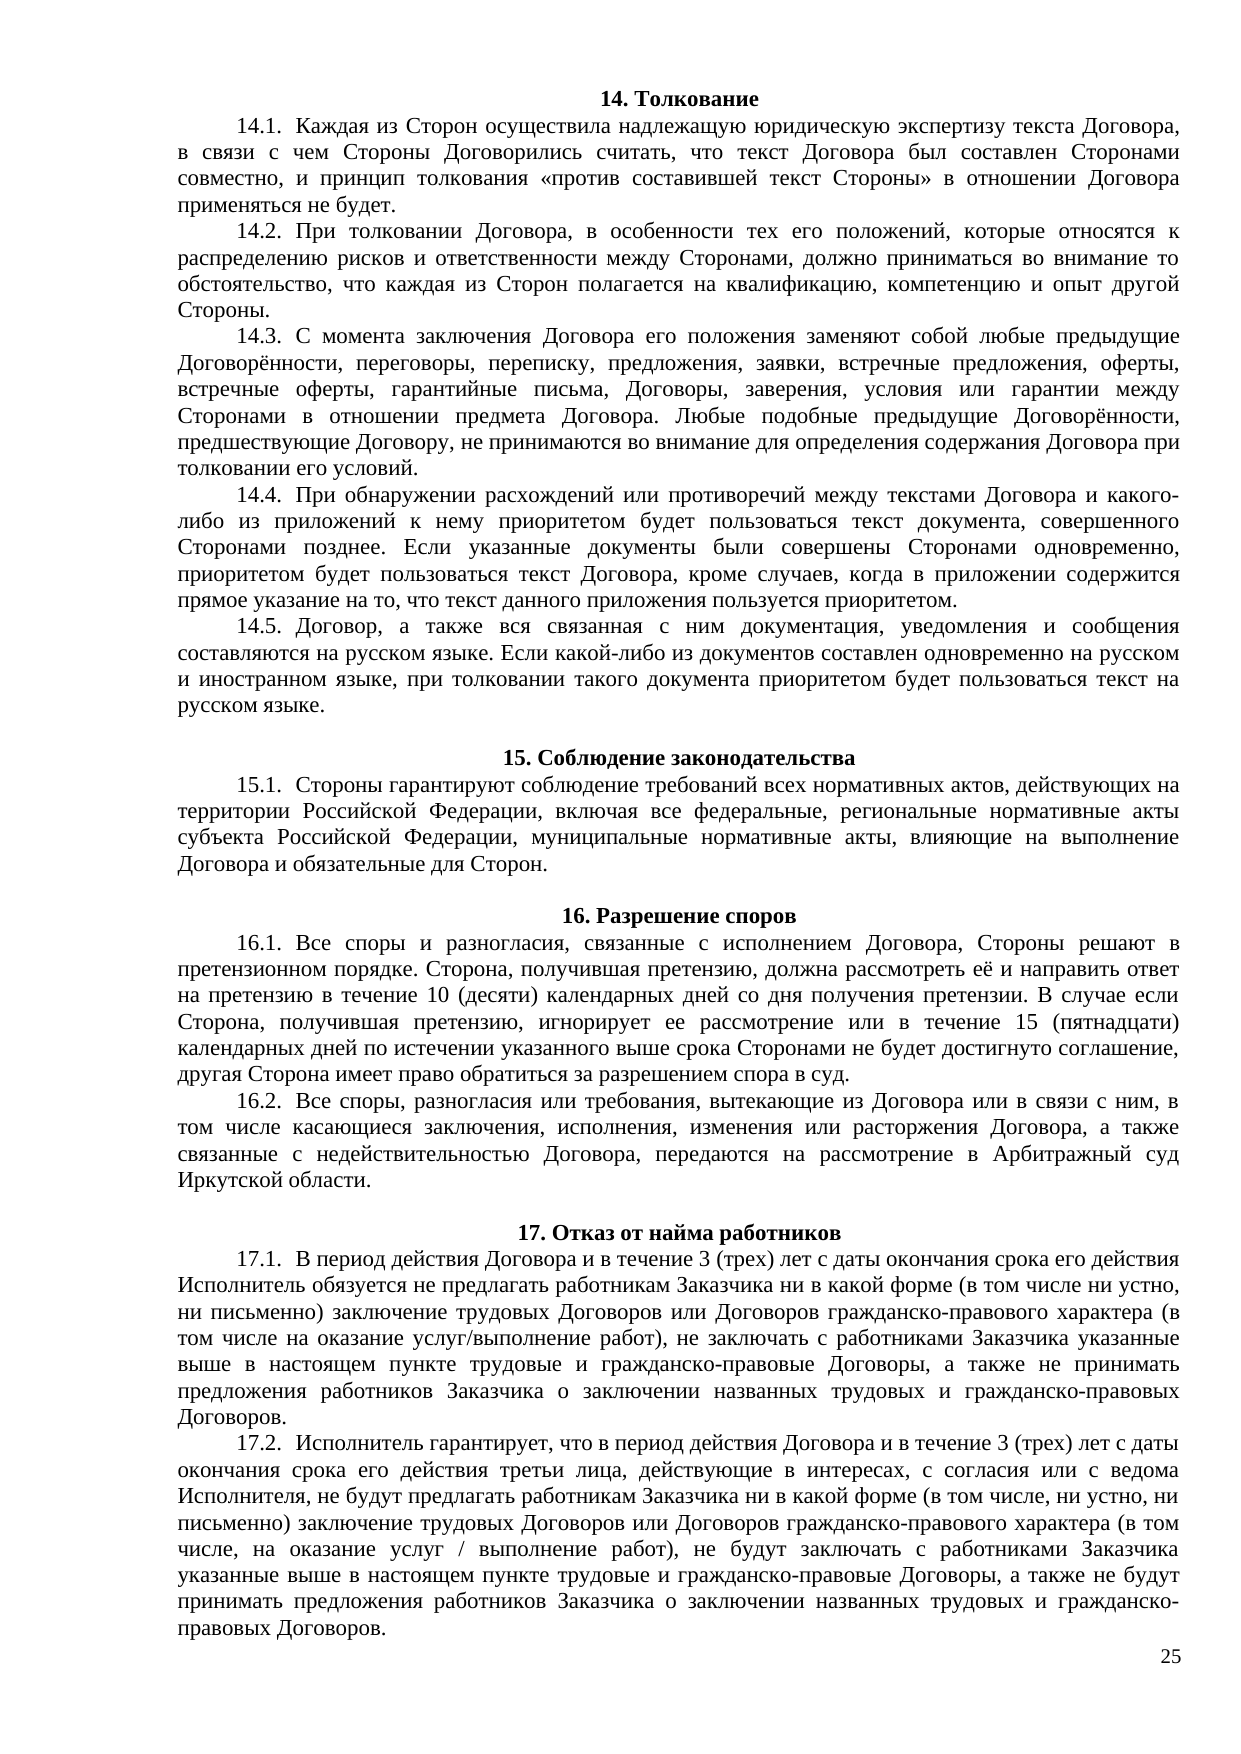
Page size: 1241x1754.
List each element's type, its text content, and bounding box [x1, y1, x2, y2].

text 16.2. Все споры, разногласия или требования, вытекающие из Договора или в связи с ним, в том числе касающиеся заключения, исполнения, изменения или расторжения Договора, а также связанные с недействительностью Договора, передаются на рассмотрение в Арбитражный суд Иркутской области. [177, 1087, 1181, 1192]
text 15. Соблюдение законодательства [177, 744, 1181, 771]
text 14.5. Договор, а также вся связанная с ним документация, уведомления и сообщения составляются на русском языке. Если какой-либо из документов составлен одновременно на русском и иностранном языке, при толковании такого документа приоритетом будет пользоваться текст на русском языке. [177, 612, 1181, 718]
text 17. Отказ от найма работников [177, 1219, 1181, 1245]
text 16. Разрешение споров [177, 902, 1181, 929]
text 14.3. С момента заключения Договора его положения заменяют собой любые предыдущие Договорённости, переговоры, переписку, предложения, заявки, встречные предложения, оферты, встречные оферты, гарантийные письма, Договоры, заверения, условия или гарантии между Сторонами в отношении предмета Договора. Любые подобные предыдущие Договорённости, предшествующие Договору, не принимаются во внимание для определения содержания Договора при толковании его условий. [177, 323, 1181, 481]
text 17.1. В период действия Договора и в течение 3 (трех) лет с даты окончания срока его действия Исполнитель обязуется не предлагать работникам Заказчика ни в какой форме (в том числе ни устно, ни письменно) заключение трудовых Договоров или Договоров гражданско-правового характера (в том числе на оказание услуг/выполнение работ), не заключать с работниками Заказчика указанные выше в настоящем пункте трудовые и гражданско-правовые Договоры, а также не принимать предложения работников Заказчика о заключении названных трудовых и гражданско-правовых Договоров. [177, 1245, 1181, 1429]
text 14. Толкование [177, 85, 1181, 112]
text 17.2. Исполнитель гарантирует, что в период действия Договора и в течение 3 (трех) лет с даты окончания срока его действия третьи лица, действующие в интересах, с согласия или с ведома Исполнителя, не будут предлагать работникам Заказчика ни в какой форме (в том числе, ни устно, ни письменно) заключение трудовых Договоров или Договоров гражданско-правового характера (в том числе, на оказание услуг / выполнение работ), не будут заключать с работниками Заказчика указанные выше в настоящем пункте трудовые и гражданско-правовые Договоры, а также не будут принимать предложения работников Заказчика о заключении названных трудовых и гражданско-правовых Договоров. [177, 1429, 1181, 1640]
text 14.2. При толковании Договора, в особенности тех его положений, которые относятся к распределению рисков и ответственности между Сторонами, должно приниматься во внимание то обстоятельство, что каждая из Сторон полагается на квалификацию, компетенцию и опыт другой Стороны. [177, 217, 1181, 323]
text 14.4. При обнаружении расхождений или противоречий между текстами Договора и какого-либо из приложений к нему приоритетом будет пользоваться текст документа, совершенного Сторонами позднее. Если указанные документы были совершены Сторонами одновременно, приоритетом будет пользоваться текст Договора, кроме случаев, когда в приложении содержится прямое указание на то, что текст данного приложения пользуется приоритетом. [177, 481, 1181, 612]
text 14.1. Каждая из Сторон осуществила надлежащую юридическую экспертизу текста Договора, в связи с чем Стороны Договорились считать, что текст Договора был составлен Сторонами совместно, и принцип толкования «против составившей текст Стороны» в отношении Договора применяться не будет. [177, 112, 1181, 217]
text 15.1. Стороны гарантируют соблюдение требований всех нормативных актов, действующих на территории Российской Федерации, включая все федеральные, региональные нормативные акты субъекта Российской Федерации, муниципальные нормативные акты, влияющие на выполнение Договора и обязательные для Сторон. [177, 771, 1181, 876]
text 16.1. Все споры и разногласия, связанные с исполнением Договора, Стороны решают в претензионном порядке. Сторона, получившая претензию, должна рассмотреть её и направить ответ на претензию в течение 10 (десяти) календарных дней со дня получения претензии. В случае если Сторона, получившая претензию, игнорирует ее рассмотрение или в течение 15 (пятнадцати) календарных дней по истечении указанного выше срока Сторонами не будет достигнуто соглашение, другая Сторона имеет право обратиться за разрешением спора в суд. [177, 929, 1181, 1087]
